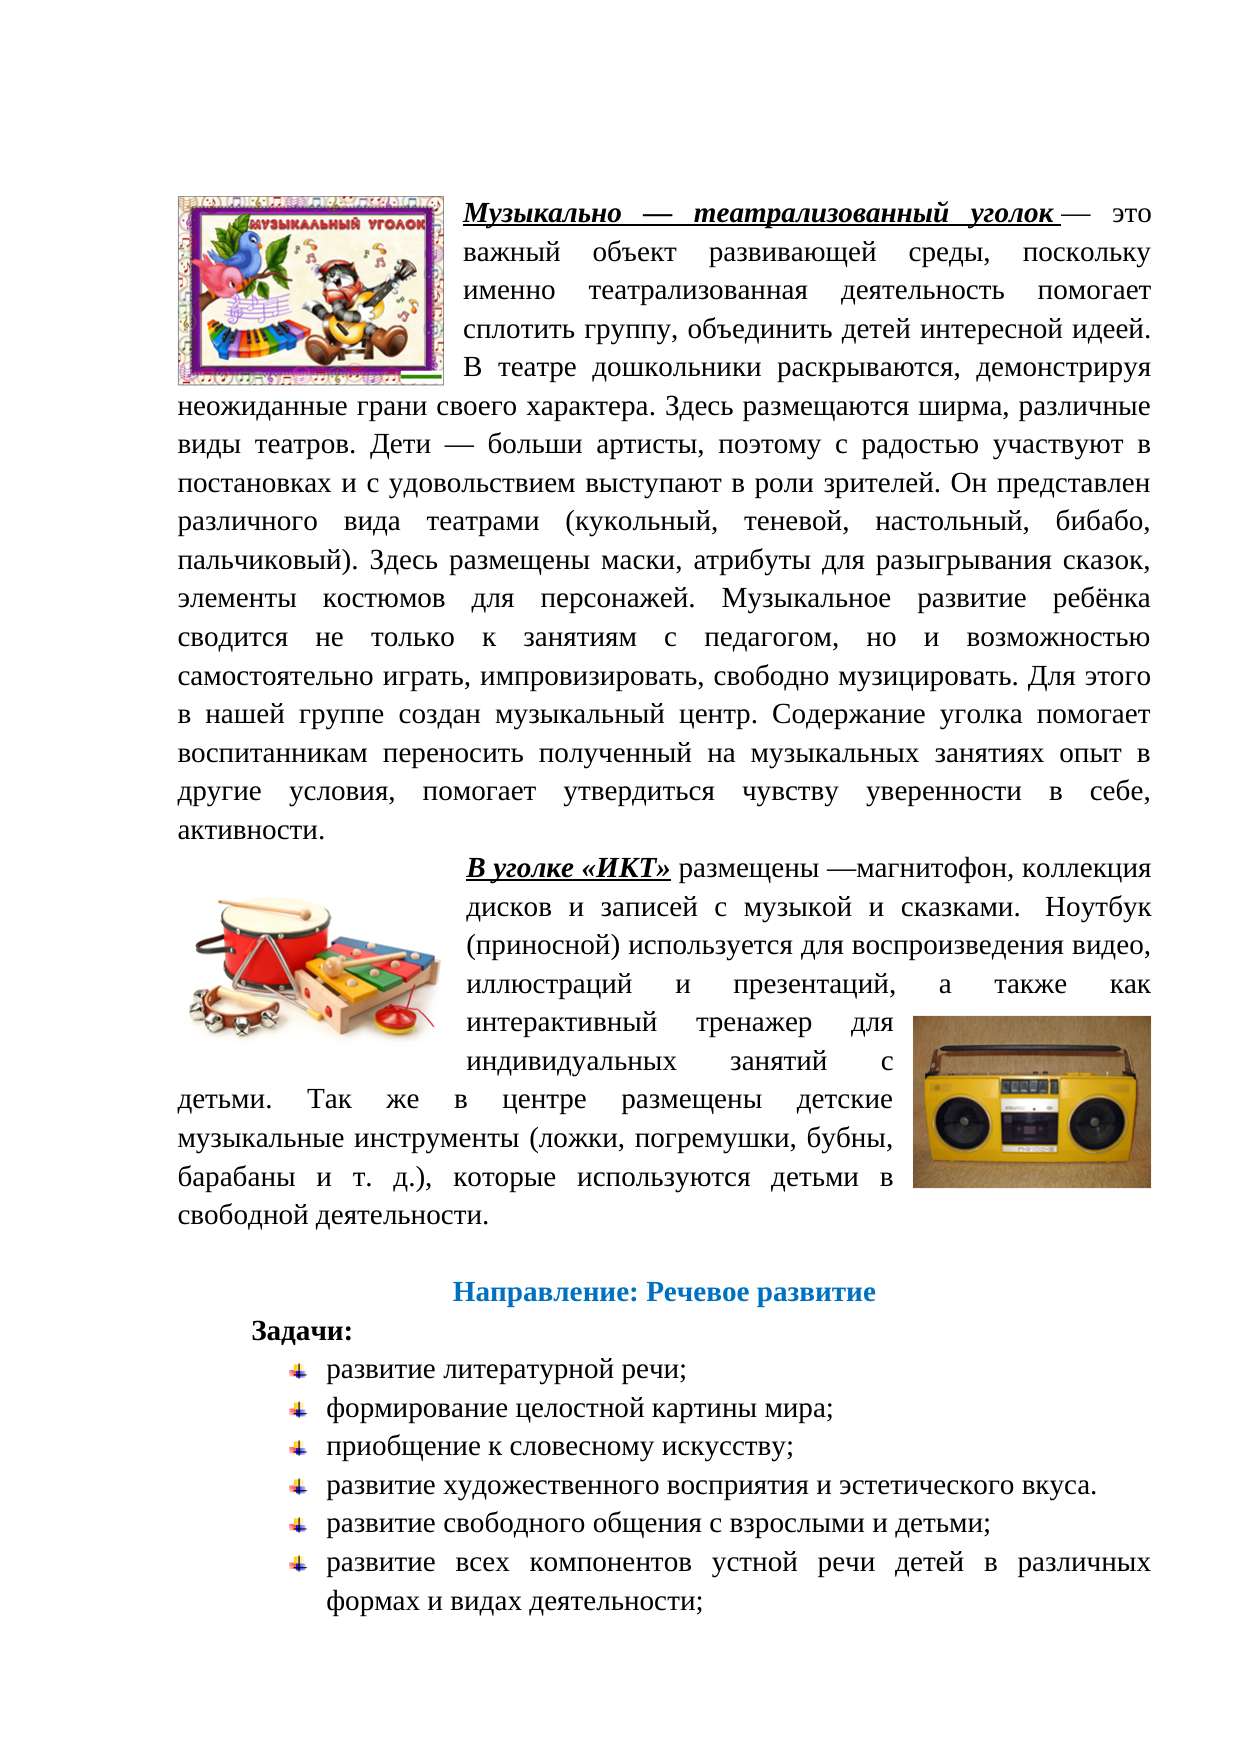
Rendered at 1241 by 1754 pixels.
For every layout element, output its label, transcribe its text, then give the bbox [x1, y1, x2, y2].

list развитие всех компонентов устной речи детей в различных формах и видах деятельности; [288, 1544, 1152, 1616]
text Направление: Речевое развитие [177, 1274, 1152, 1308]
list формирование целостной картины мира; [288, 1390, 1152, 1423]
text Задачи: [177, 1313, 1152, 1346]
text Музыкально — театрализованный уголок — это важный объект развивающей среды, поскольку именно театрализованная деятельность помогает сплотить группу, объединить детей интересной идеей. В театре дошкольники раскрываются, демонстрируя неожиданные грани своего характера. Здесь размещаются ширма, различные виды театров. Дети — больши артисты, поэтому с радостью участвуют в постановках и с удовольствием выступают в роли зрителей. Он представлен различного вида театрами (кукольный, теневой, настольный, бибабо, пальчиковый). Здесь размещены маски, атрибуты для разыгрывания сказок, элементы костюмов для персонажей. Музыкальное развитие ребёнка сводится не только к занятиям с педагогом, но и возможностью самостоятельно играть, импровизировать, свободно музицировать. Для этого в нашей группе создан музыкальный центр. Содержание уголка помогает воспитанникам переносить полученный на музыкальных занятиях опыт в другие условия, помогает утвердиться чувству уверенности в себе, активности. [177, 195, 1152, 845]
picture [289, 1362, 307, 1379]
picture [289, 1554, 307, 1572]
list развитие литературной речи; [288, 1351, 1152, 1385]
list приобщение к словесному искусству; [288, 1428, 1152, 1462]
picture [289, 1477, 307, 1495]
text В уголке «ИКТ» размещены —магнитофон, коллекция дисков и записей с музыкой и сказками. Ноутбук (приносной) используется для воспроизведения видео, иллюстраций и презентаций, а также как интерактивный тренажер для индивидуальных занятий с детьми. Так же в центре размещены детские музыкальные инструменты (ложки, погремушки, бубны, барабаны и т. д.), которые используются детьми в свободной деятельности. [177, 850, 1152, 1231]
picture [289, 1516, 307, 1533]
picture [177, 196, 445, 386]
list развитие свободного общения с взрослыми и детьми; [288, 1506, 1152, 1539]
picture [289, 1400, 307, 1418]
list развитие художественного восприятия и эстетического вкуса. [288, 1467, 1152, 1501]
picture [912, 1015, 1152, 1189]
picture [289, 1439, 307, 1456]
picture [177, 873, 448, 1054]
